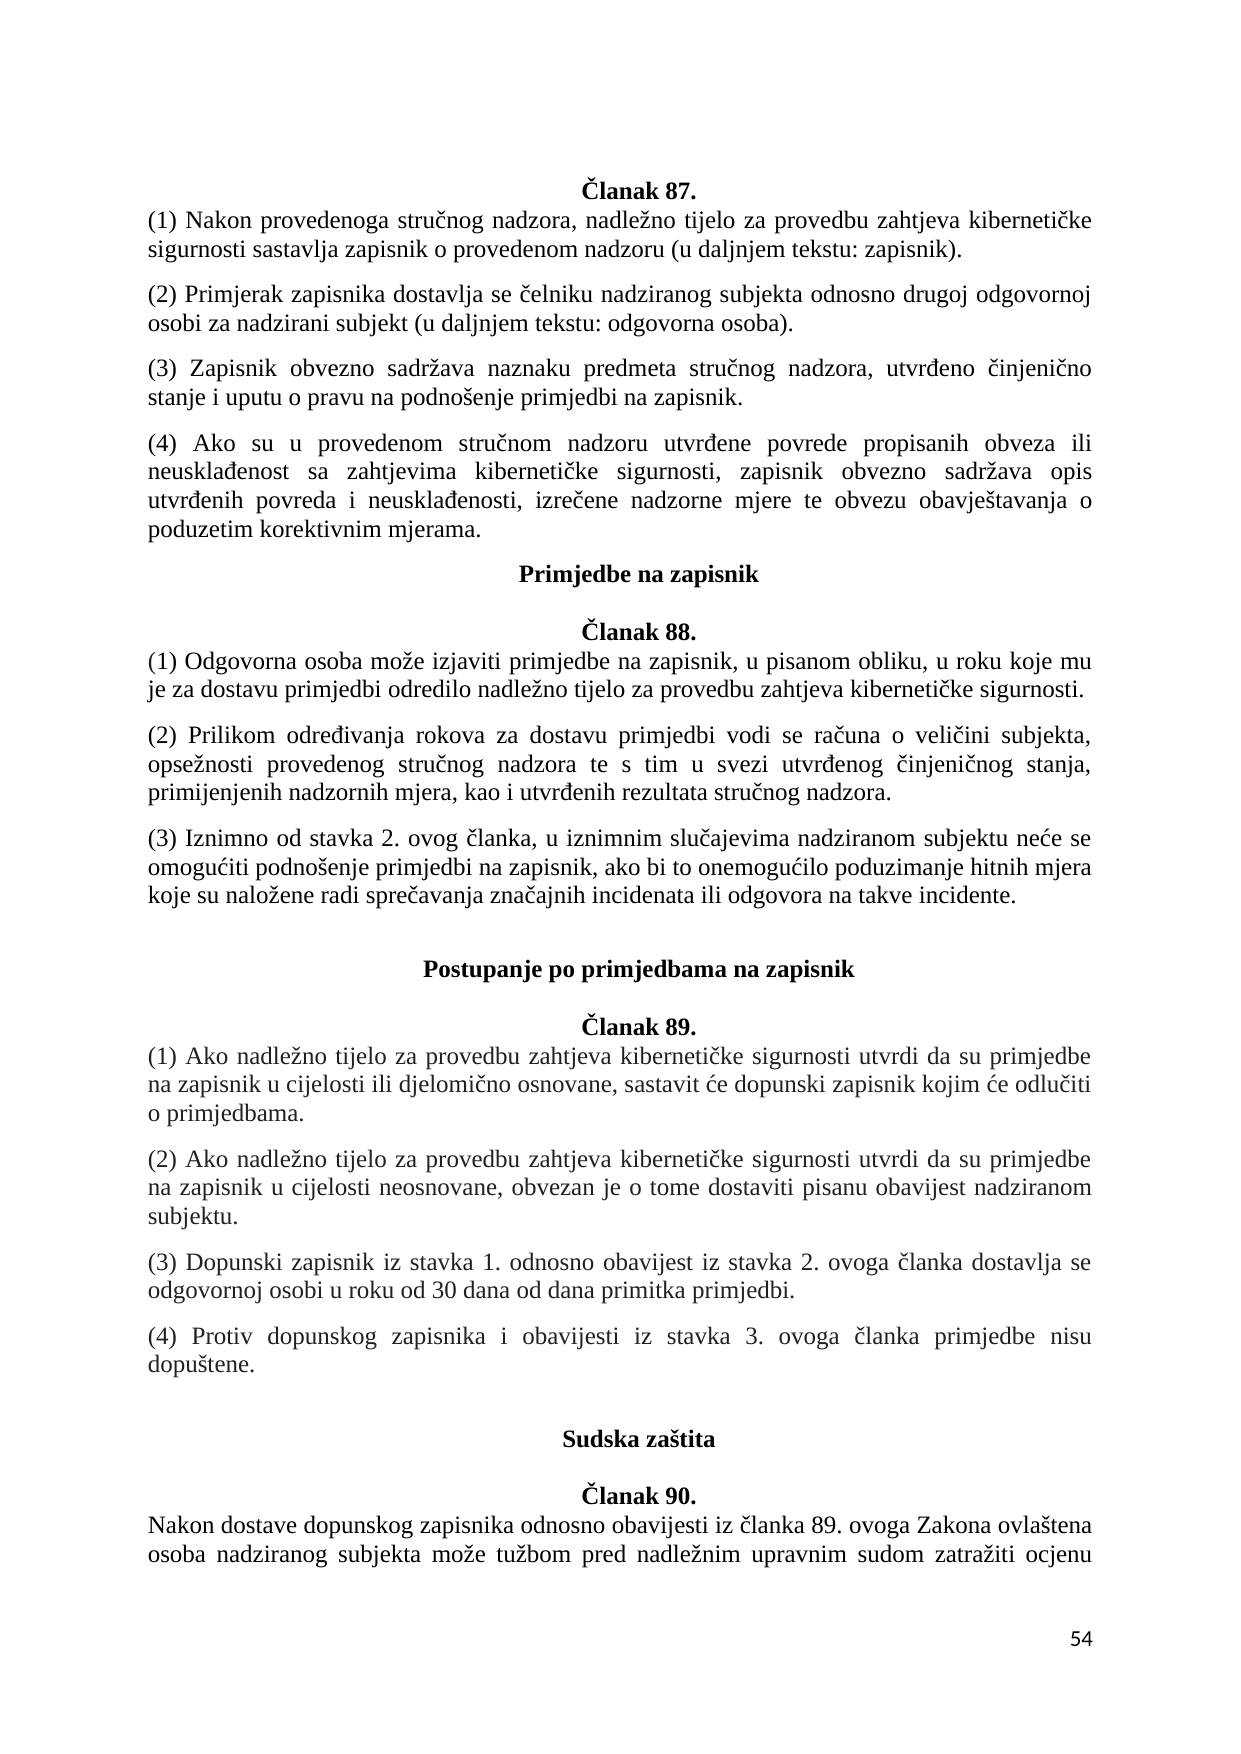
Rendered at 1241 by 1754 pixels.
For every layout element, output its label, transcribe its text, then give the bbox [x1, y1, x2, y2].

text Članak 88. [185, 617, 1093, 646]
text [148, 1510, 1093, 1567]
text (1) Nakon provedenoga stručnog nadzora, nadležno tijelo za provedbu zahtjeva kibernetičke sigurnosti sastavlja zapisnik o provedenom nadzoru (u daljnjem tekstu: zapisnik). [148, 205, 1093, 263]
text (4) Protiv dopunskog zapisnika i obavijesti iz stavka 3. ovoga članka primjedbe nisu dopuštene. [148, 1321, 1093, 1378]
text (3) Zapisnik obvezno sadržava naznaku predmeta stručnog nadzora, utvrđeno činjenično stanje i uputu o pravu na podnošenje primjedbi na zapisnik. [148, 353, 1093, 411]
text (1) Odgovorna osoba može izjaviti primjedbe na zapisnik, u pisanom obliku, u roku koje mu je za dostavu primjedbi odredilo nadležno tijelo za provedbu zahtjeva kibernetičke sigurnosti. [148, 646, 1093, 703]
text (3) Iznimno od stavka 2. ovog članka, u iznimnim slučajevima nadziranom subjektu neće se omogućiti podnošenje primjedbi na zapisnik, ako bi to onemogućilo poduzimanje hitnih mjera koje su naložene radi sprečavanja značajnih incidenata ili odgovora na takve incidente. [148, 823, 1093, 909]
text (2) Primjerak zapisnika dostavlja se čelniku nadziranog subjekta odnosno drugoj odgovornoj osobi za nadzirani subjekt (u daljnjem tekstu: odgovorna osoba). [148, 279, 1093, 337]
text Postupanje po primjedbama na zapisnik [185, 954, 1093, 983]
text Sudska zaštita [185, 1424, 1093, 1452]
text (2) Ako nadležno tijelo za provedbu zahtjeva kibernetičke sigurnosti utvrdi da su primjedbe na zapisnik u cijelosti neosnovane, obvezan je o tome dostaviti pisanu obavijest nadziranom subjektu. [148, 1144, 1093, 1230]
text Primjedbe na zapisnik [185, 559, 1093, 588]
text (4) Ako su u provedenom stručnom nadzoru utvrđene povrede propisanih obveza ili neusklađenost sa zahtjevima kibernetičke sigurnosti, zapisnik obvezno sadržava opis utvrđenih povreda i neusklađenosti, izrečene nadzorne mjere te obvezu obavještavanja o poduzetim korektivnim mjerama. [148, 428, 1093, 543]
text (2) Prilikom određivanja rokova za dostavu primjedbi vodi se računa o veličini subjekta, opsežnosti provedenog stručnog nadzora te s tim u svezi utvrđenog činjeničnog stanja, primijenjenih nadzornih mjera, kao i utvrđenih rezultata stručnog nadzora. [148, 720, 1093, 806]
text (1) Ako nadležno tijelo za provedbu zahtjeva kibernetičke sigurnosti utvrdi da su primjedbe na zapisnik u cijelosti ili djelomično osnovane, sastavit će dopunski zapisnik kojim će odlučiti o primjedbama. [148, 1041, 1093, 1127]
text Članak 90. [185, 1481, 1093, 1510]
text Članak 87. [185, 176, 1093, 205]
text (3) Dopunski zapisnik iz stavka 1. odnosno obavijest iz stavka 2. ovoga članka dostavlja se odgovornoj osobi u roku od 30 dana od dana primitka primjedbi. [148, 1247, 1093, 1304]
text Članak 89. [185, 1012, 1093, 1041]
